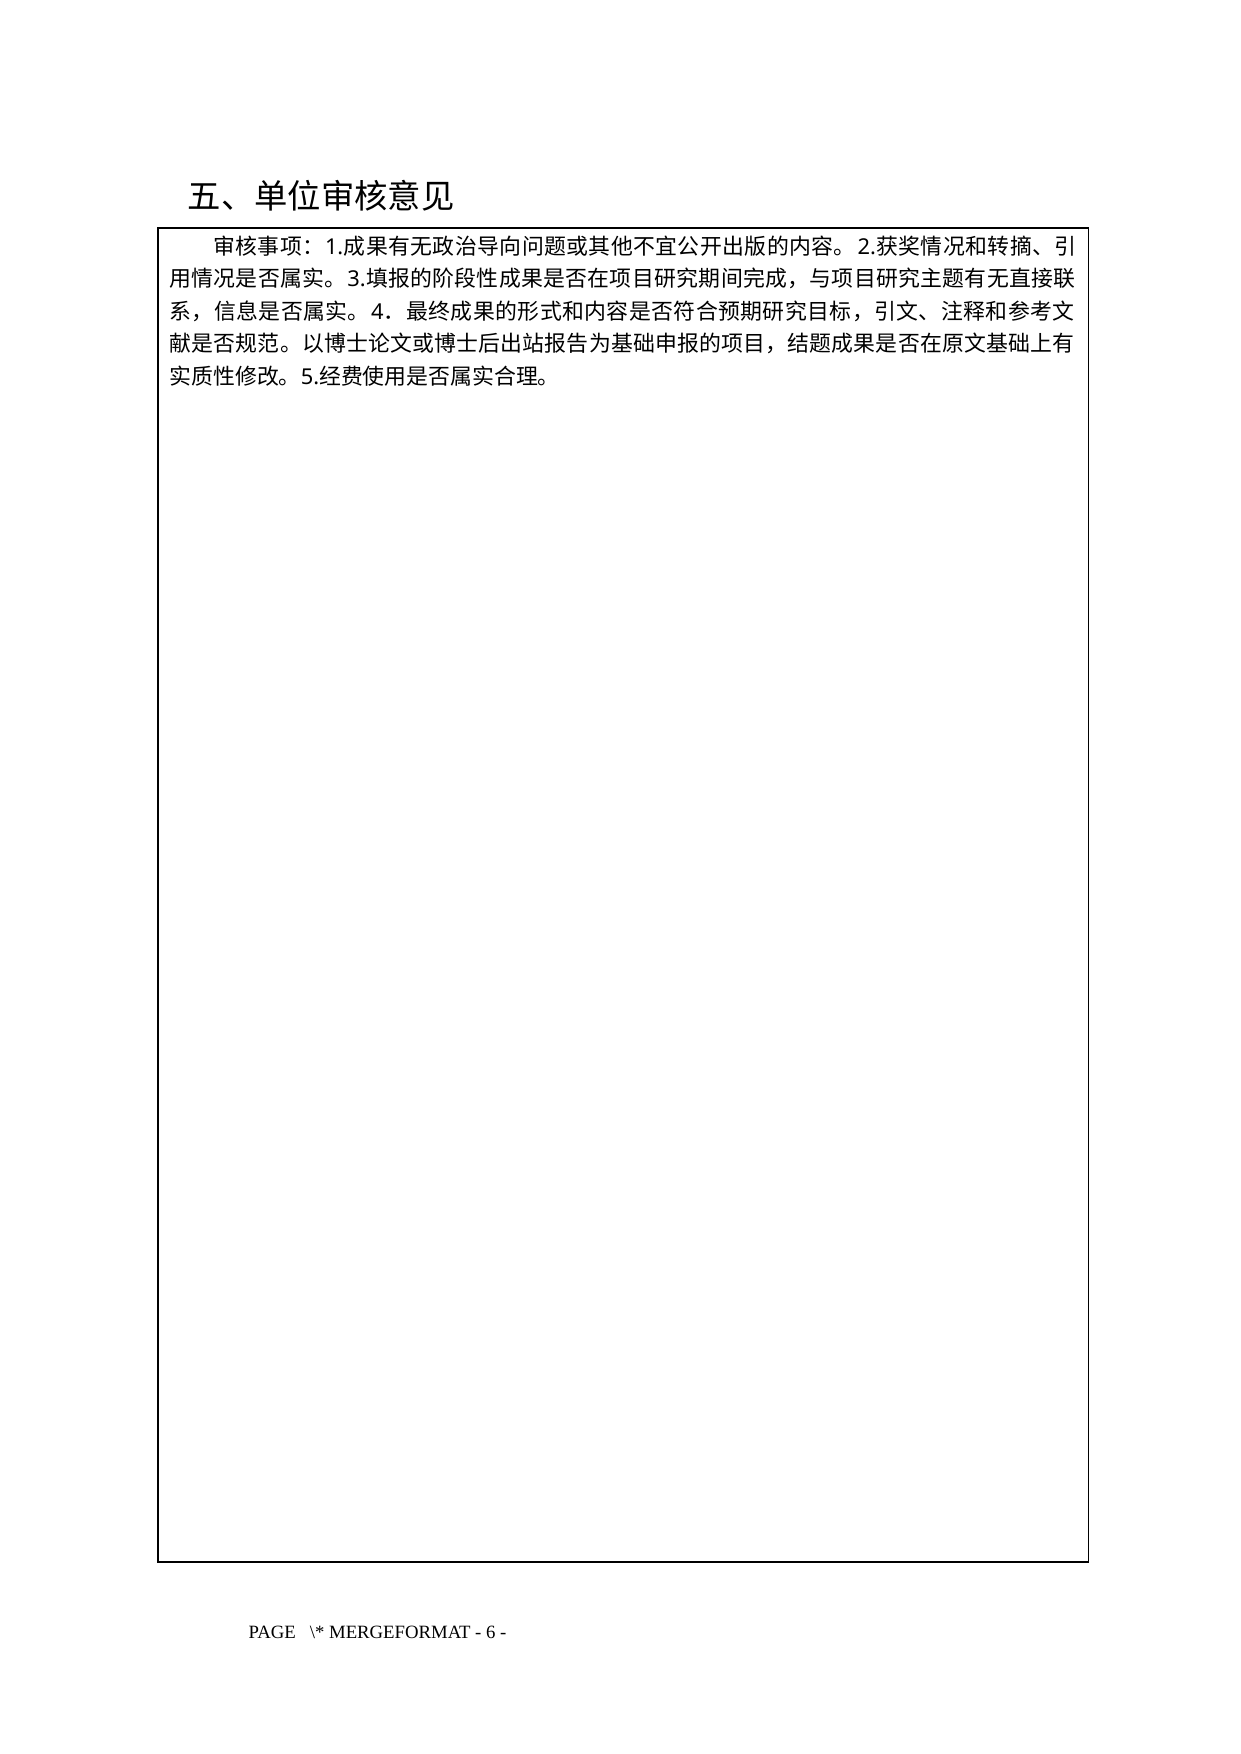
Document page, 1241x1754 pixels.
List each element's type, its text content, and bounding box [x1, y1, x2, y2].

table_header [159, 229, 1088, 1561]
text 五、单位审核意见 [187, 162, 1053, 227]
